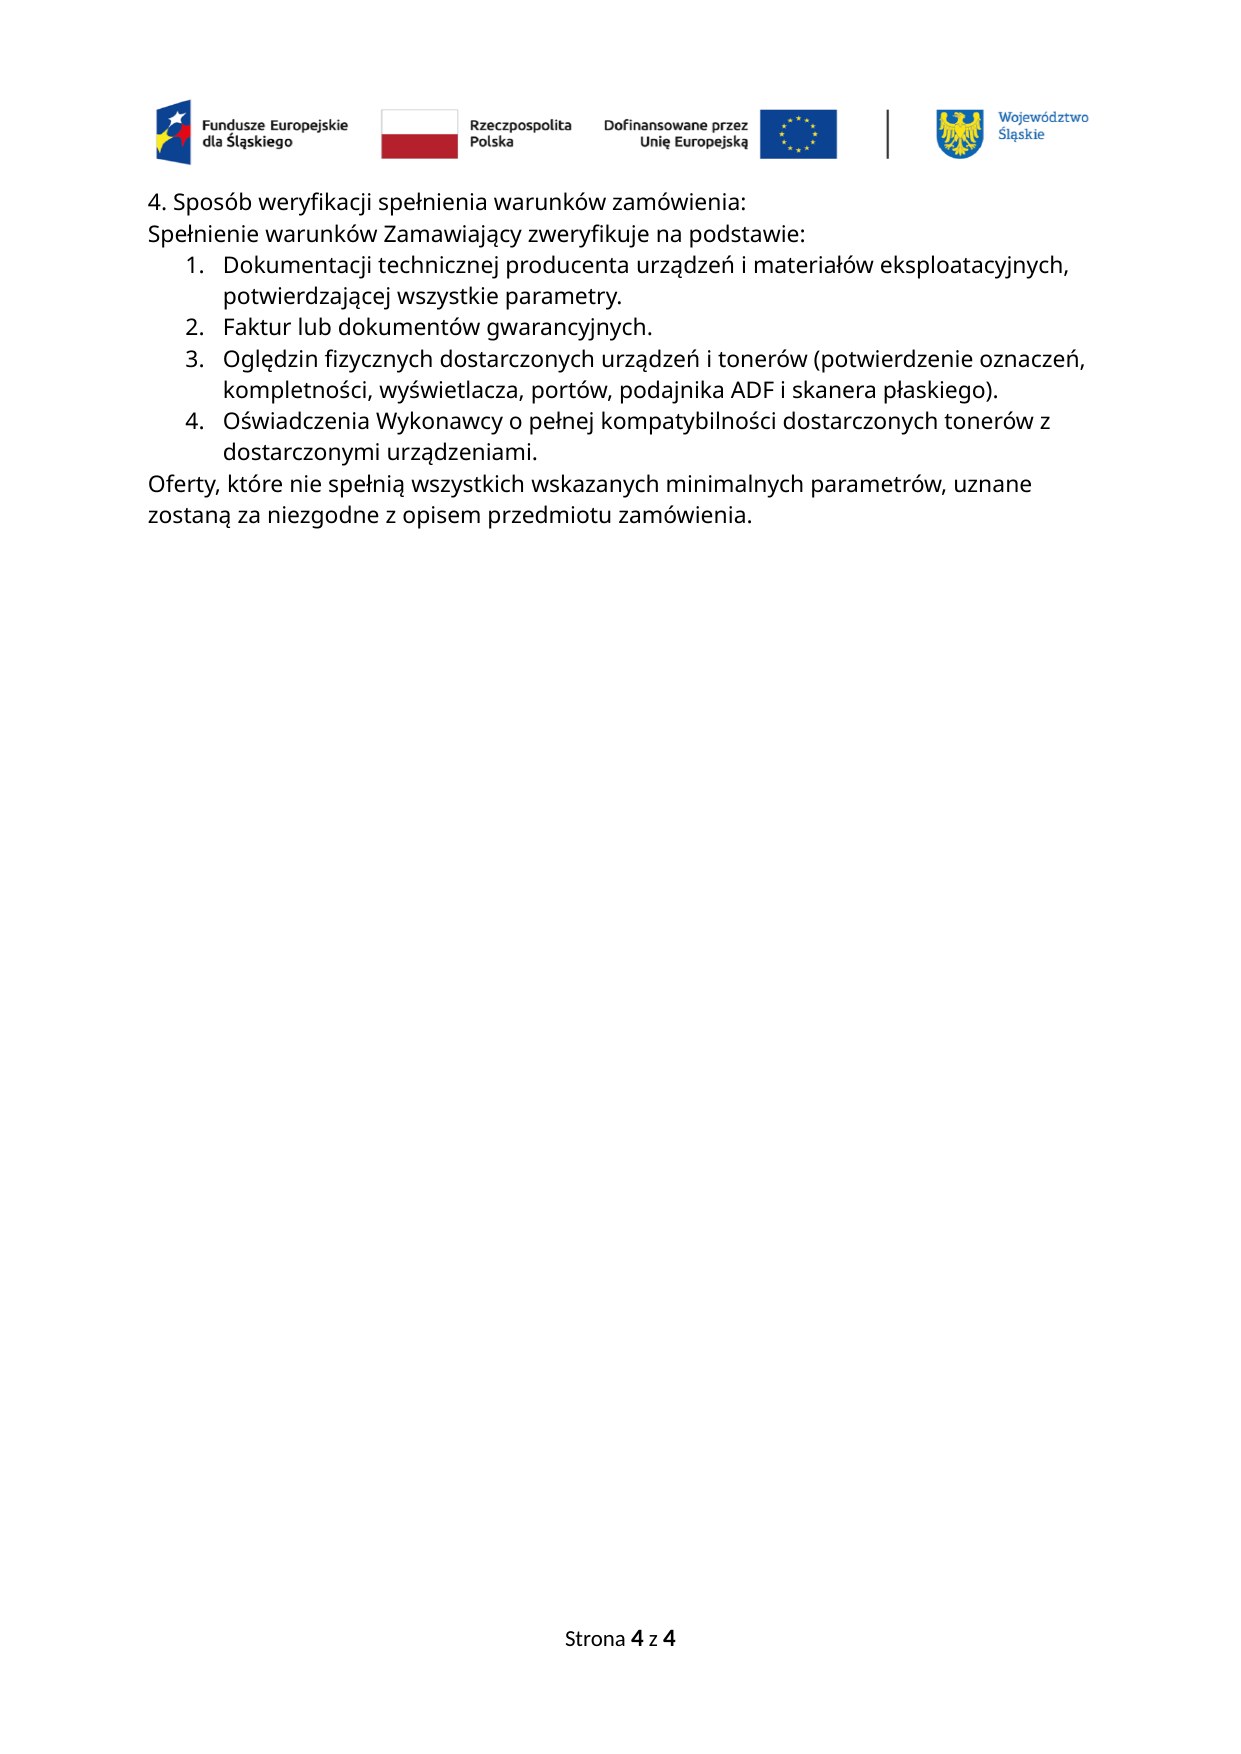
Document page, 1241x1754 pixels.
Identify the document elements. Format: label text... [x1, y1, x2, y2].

picture [147, 73, 1093, 187]
list Oględzin fizycznych dostarczonych urządzeń i tonerów (potwierdzenie oznaczeń, kompletności, wyświetlacza, portów, podajnika ADF i skanera płaskiego). [185, 343, 1093, 405]
list Dokumentacji technicznej producenta urządzeń i materiałów eksploatacyjnych, potwierdzającej wszystkie parametry. [185, 249, 1093, 311]
text 4. Sposób weryfikacji spełnienia warunków zamówienia: Spełnienie warunków Zamawiający zweryfikuje na podstawie: [148, 187, 1093, 249]
list Faktur lub dokumentów gwarancyjnych. [185, 311, 1093, 343]
text Oferty, które nie spełnią wszystkich wskazanych minimalnych parametrów, uznane zostaną za niezgodne z opisem przedmiotu zamówienia. [148, 468, 1093, 530]
list Oświadczenia Wykonawcy o pełnej kompatybilności dostarczonych tonerów z dostarczonymi urządzeniami. [185, 405, 1093, 468]
